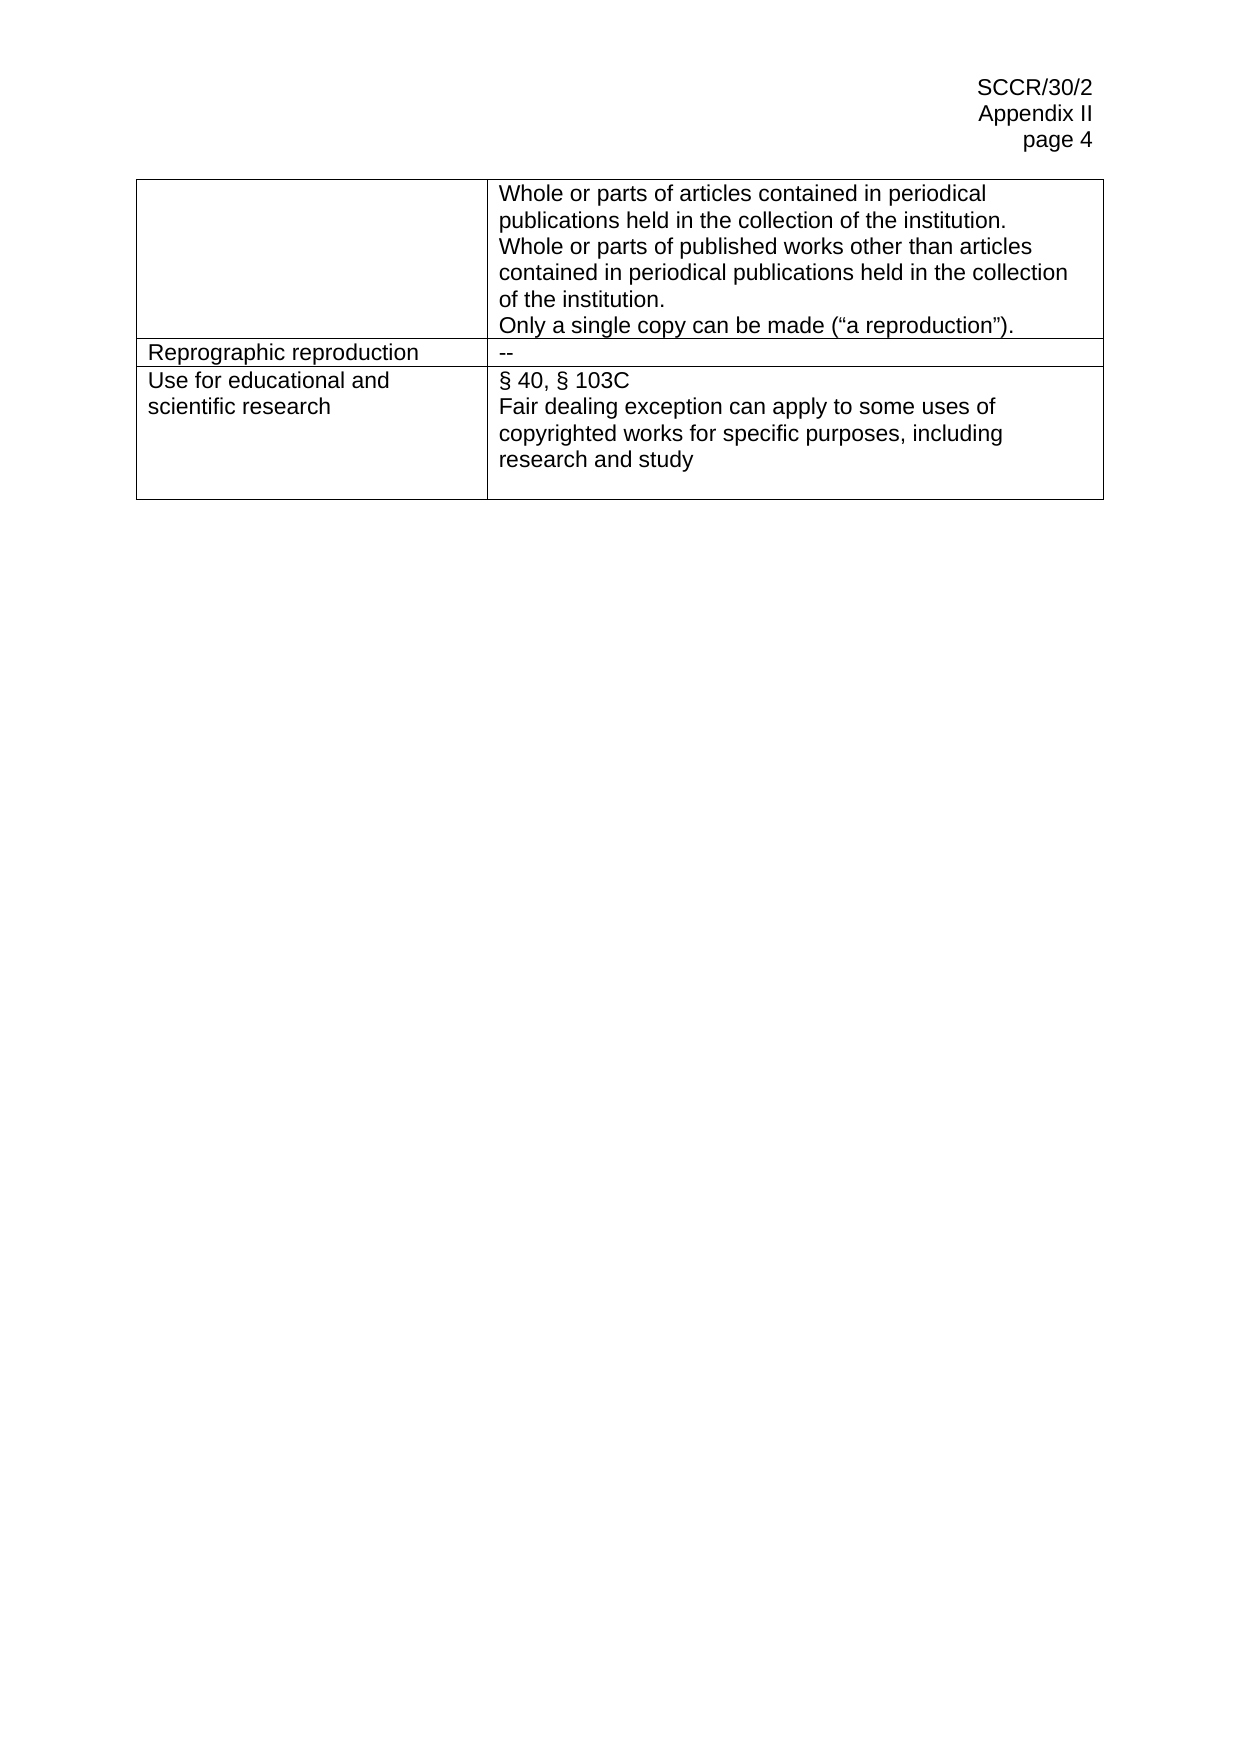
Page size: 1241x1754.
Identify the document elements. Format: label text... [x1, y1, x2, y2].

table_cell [488, 180, 1103, 338]
table_cell § 40, § 103C Fair dealing exception can apply to some uses of copyrighted works for specific purposes, including research and study [488, 367, 1103, 498]
table_cell Reprographic reproduction [137, 339, 487, 366]
table_cell -- [488, 339, 1103, 366]
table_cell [137, 180, 487, 338]
table_cell Use for educational and scientific research [137, 367, 487, 498]
